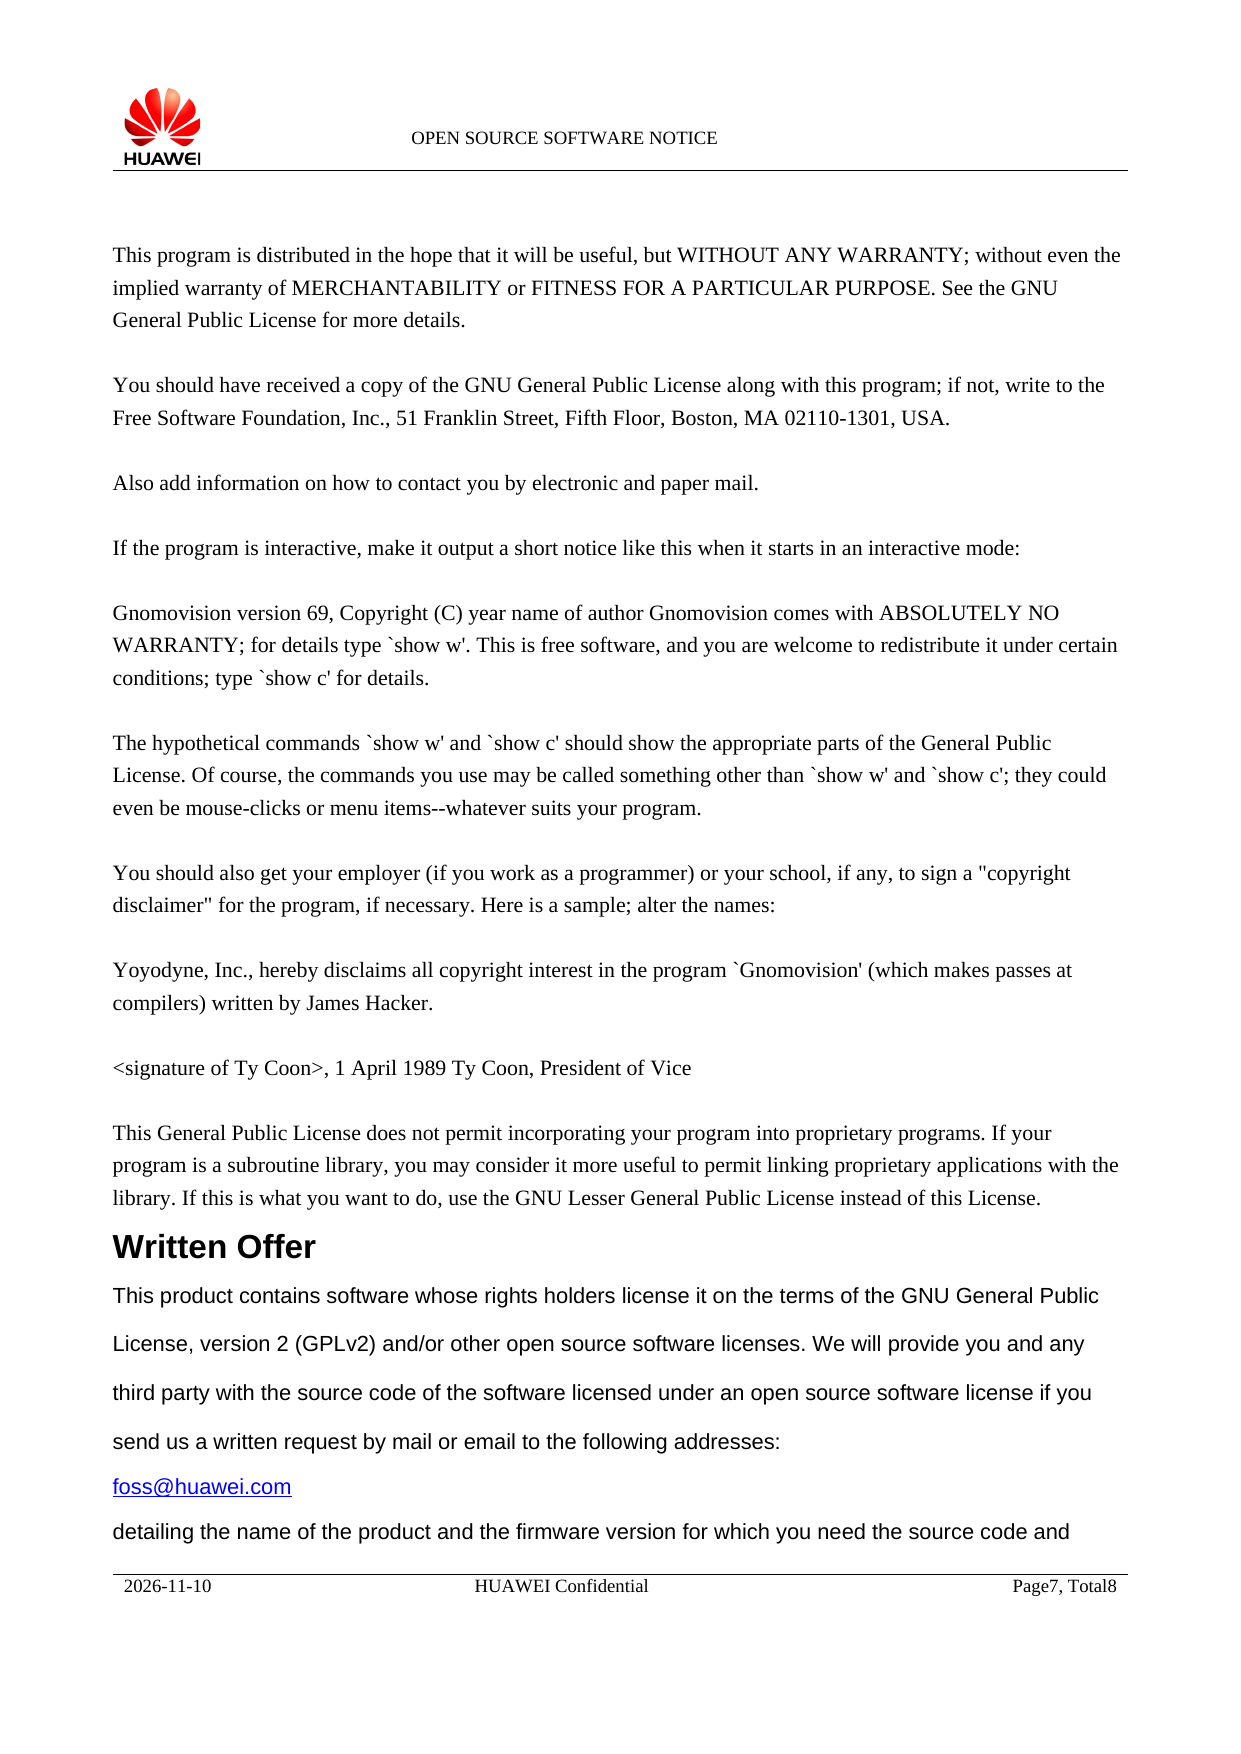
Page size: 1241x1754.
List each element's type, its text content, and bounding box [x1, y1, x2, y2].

text Written Offer [112, 1214, 1128, 1279]
text foss@huawei.com [112, 1470, 1128, 1503]
text detailing the name of the product and the firmware version for which you need the source code and indicating how we can contact you. [112, 1515, 1128, 1548]
picture [124, 88, 201, 165]
text This product contains software whose rights holders license it on the terms of the GNU General Public License, version 2 (GPLv2) and/or other open source software licenses. We will provide you and any third party with the source code of the software licensed under an open source software license if you send us a written request by mail or email to the following addresses: [112, 1279, 1128, 1458]
